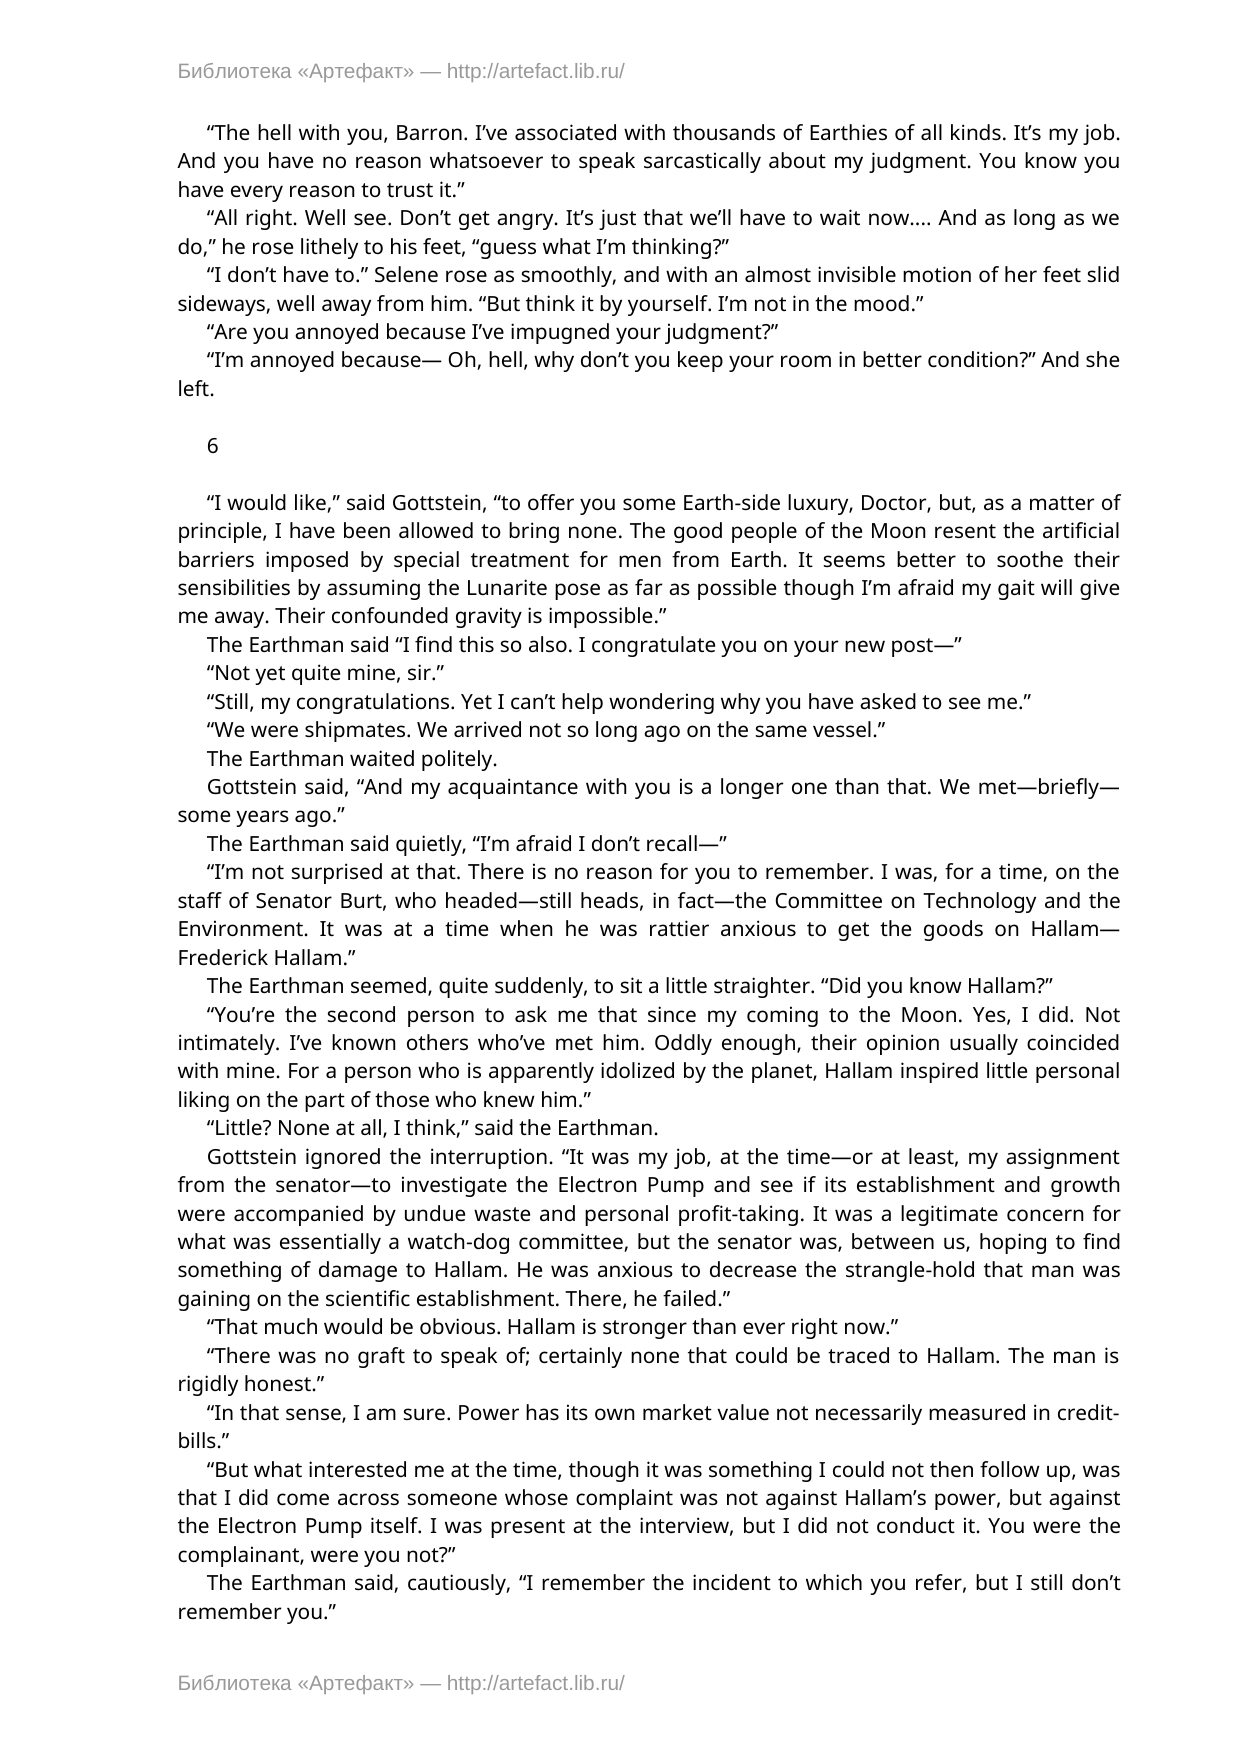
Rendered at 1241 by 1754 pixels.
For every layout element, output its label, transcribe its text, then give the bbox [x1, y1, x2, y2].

text “But what interested me at the time, though it was something I could not then follow up, was that I did come across someone whose complaint was not against Hallam’s power, but against the Electron Pump itself. I was present at the interview, but I did not conduct it. You were the complainant, were you not?” [177, 1455, 1122, 1568]
text “We were shipmates. We arrived not so long ago on the same vessel.” [177, 715, 1122, 744]
text “All right. Well see. Don’t get angry. It’s just that we’ll have to wait now.... And as long as we do,” he rose lithely to his feet, “guess what I’m thinking?” [177, 203, 1122, 260]
text The Earthman said quietly, “I’m afraid I don’t recall—” [177, 829, 1122, 857]
text “Little? None at all, I think,” said the Earthman. [177, 1113, 1122, 1142]
text “The hell with you, Barron. I’ve associated with thousands of Earthies of all kinds. It’s my job. And you have no reason whatsoever to speak sarcastically about my judgment. You know you have every reason to trust it.” [177, 118, 1122, 203]
text Gottstein said, “And my acquaintance with you is a longer one than that. We met—briefly—some years ago.” [177, 772, 1122, 829]
text The Earthman waited politely. [177, 744, 1122, 772]
text “That much would be obvious. Hallam is stronger than ever right now.” [177, 1312, 1122, 1341]
text The Earthman said, cautiously, “I remember the incident to which you refer, but I still don’t remember you.” [177, 1568, 1122, 1625]
text “You’re the second person to ask me that since my coming to the Moon. Yes, I did. Not intimately. I’ve known others who’ve met him. Oddly enough, their opinion usually coincided with mine. For a person who is apparently idolized by the planet, Hallam inspired little personal liking on the part of those who knew him.” [177, 1000, 1122, 1113]
subtitle 6 [177, 431, 1122, 459]
text “I’m annoyed because— Oh, hell, why don’t you keep your room in better condition?” And she left. [177, 346, 1122, 402]
text “I’m not surprised at that. There is no reason for you to remember. I was, for a time, on the staff of Senator Burt, who headed—still heads, in fact—the Committee on Technology and the Environment. It was at a time when he was rattier anxious to get the goods on Hallam—Frederick Hallam.” [177, 857, 1122, 971]
text “Still, my congratulations. Yet I can’t help wondering why you have asked to see me.” [177, 687, 1122, 715]
text “Not yet quite mine, sir.” [177, 658, 1122, 687]
text “I would like,” said Gottstein, “to offer you some Earth-side luxury, Doctor, but, as a matter of principle, I have been allowed to bring none. The good people of the Moon resent the artificial barriers imposed by special treatment for men from Earth. It seems better to soothe their sensibilities by assuming the Lunarite pose as far as possible though I’m afraid my gait will give me away. Their confounded gravity is impossible.” [177, 488, 1122, 630]
text “There was no graft to speak of; certainly none that could be traced to Hallam. The man is rigidly honest.” [177, 1341, 1122, 1398]
text “In that sense, I am sure. Power has its own market value not necessarily measured in credit-bills.” [177, 1398, 1122, 1455]
text Gottstein ignored the interruption. “It was my job, at the time—or at least, my assignment from the senator—to investigate the Electron Pump and see if its establishment and growth were accompanied by undue waste and personal profit-taking. It was a legitimate concern for what was essentially a watch-dog committee, but the senator was, between us, hoping to find something of damage to Hallam. He was anxious to decrease the strangle-hold that man was gaining on the scientific establishment. There, he failed.” [177, 1142, 1122, 1312]
text “Are you annoyed because I’ve impugned your judgment?” [177, 317, 1122, 346]
text “I don’t have to.” Selene rose as smoothly, and with an almost invisible motion of her feet slid sideways, well away from him. “But think it by yourself. I’m not in the mood.” [177, 260, 1122, 317]
text The Earthman said “I find this so also. I congratulate you on your new post—” [177, 630, 1122, 658]
text The Earthman seemed, quite suddenly, to sit a little straighter. “Did you know Hallam?” [177, 971, 1122, 1000]
